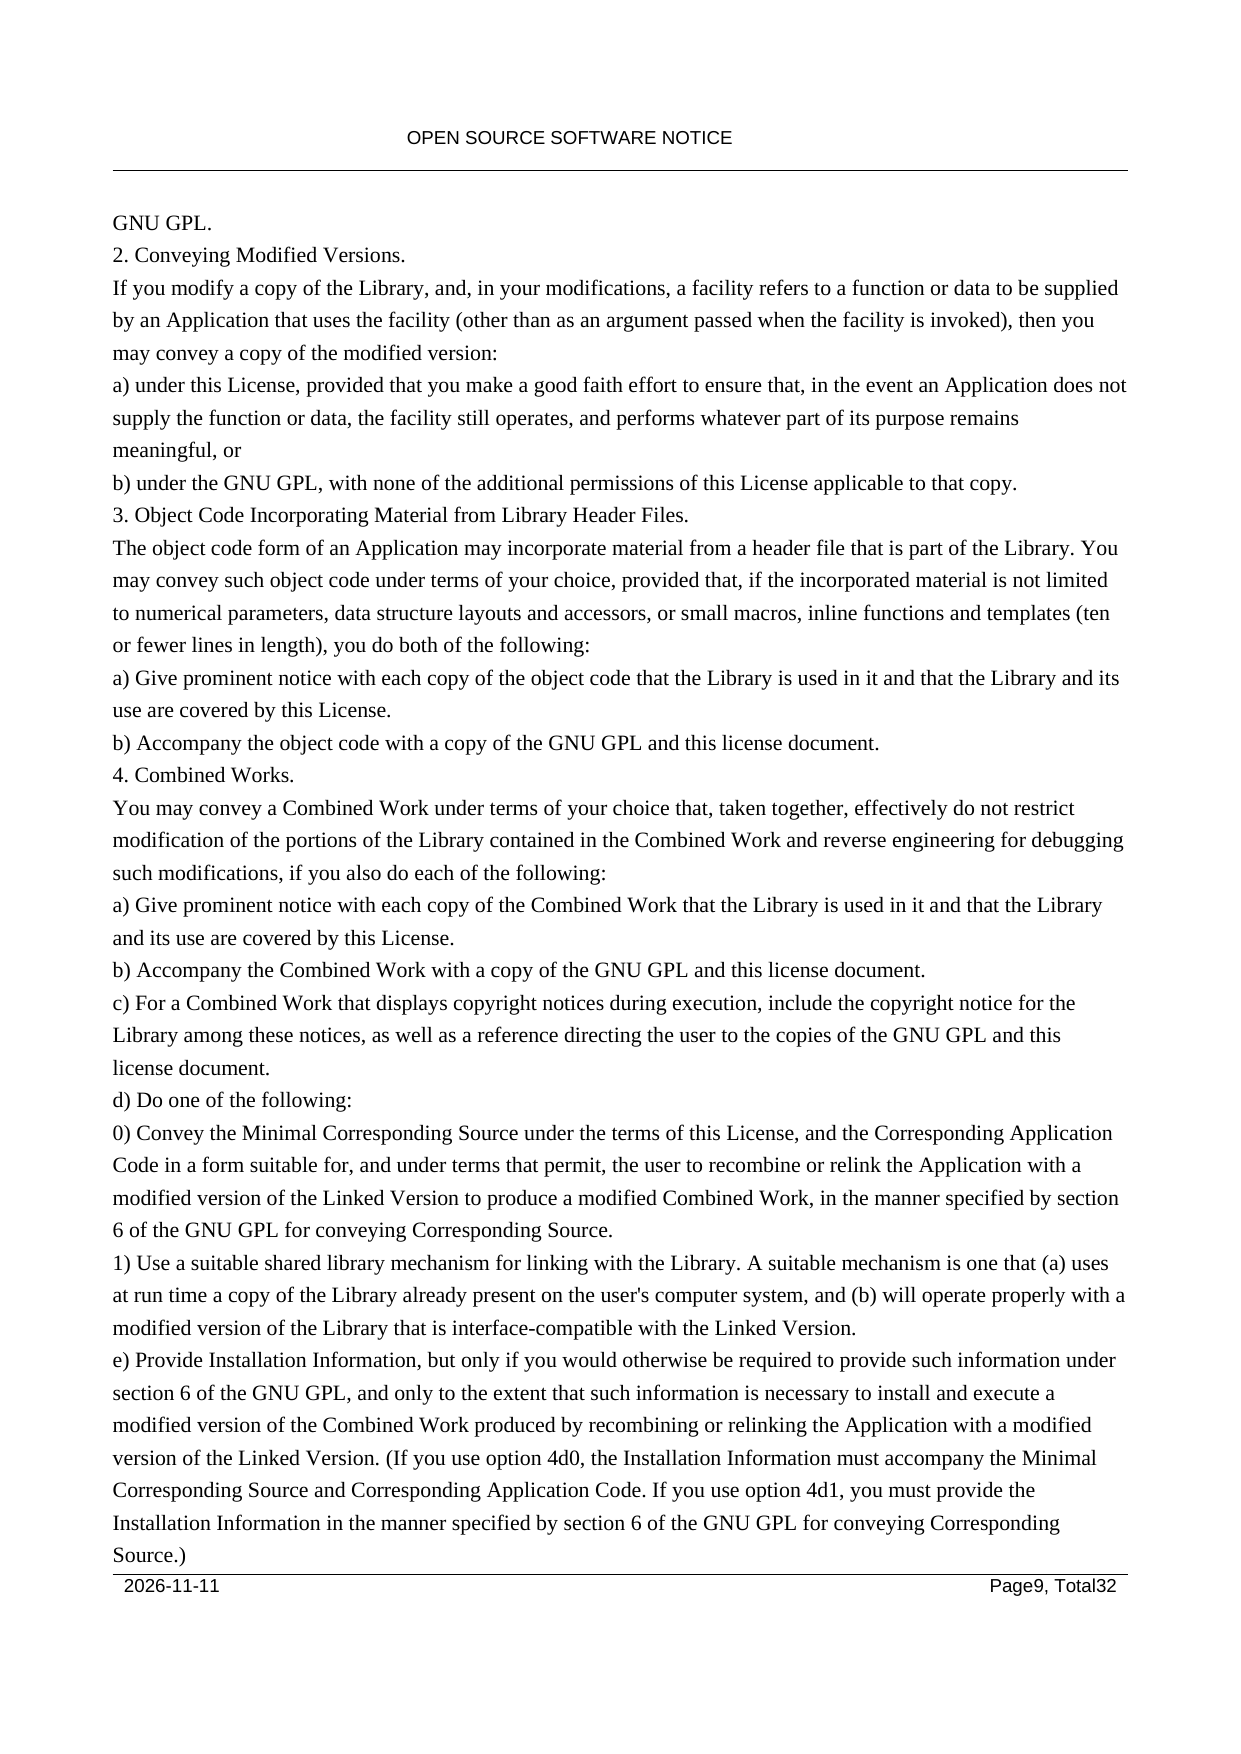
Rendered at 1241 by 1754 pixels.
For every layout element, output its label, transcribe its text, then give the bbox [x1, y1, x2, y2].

text c) For a Combined Work that displays copyright notices during execution, include the copyright notice for the Library among these notices, as well as a reference directing the user to the copies of the GNU GPL and this license document. [112, 986, 1128, 1084]
text 0) Convey the Minimal Corresponding Source under the terms of this License, and the Corresponding Application Code in a form suitable for, and under terms that permit, the user to recombine or relink the Application with a modified version of the Linked Version to produce a modified Combined Work, in the manner specified by section 6 of the GNU GPL for conveying Corresponding Source. [112, 1116, 1128, 1246]
text 4. Combined Works. [112, 759, 1128, 791]
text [112, 206, 1128, 239]
text a) Give prominent notice with each copy of the Combined Work that the Library is used in it and that the Library and its use are covered by this License. [112, 889, 1128, 954]
text b) Accompany the Combined Work with a copy of the GNU GPL and this license document. [112, 954, 1128, 986]
text a) Give prominent notice with each copy of the object code that the Library is used in it and that the Library and its use are covered by this License. [112, 661, 1128, 726]
text a) under this License, provided that you make a good faith effort to ensure that, in the event an Application does not supply the function or data, the facility still operates, and performs whatever part of its purpose remains meaningful, or [112, 369, 1128, 466]
text 3. Object Code Incorporating Material from Library Header Files. [112, 499, 1128, 531]
text 1) Use a suitable shared library mechanism for linking with the Library. A suitable mechanism is one that (a) uses at run time a copy of the Library already present on the user's computer system, and (b) will operate properly with a modified version of the Library that is interface-compatible with the Linked Version. [112, 1246, 1128, 1344]
text d) Do one of the following: [112, 1084, 1128, 1116]
text 2. Conveying Modified Versions. [112, 239, 1128, 271]
text The object code form of an Application may incorporate material from a header file that is part of the Library. You may convey such object code under terms of your choice, provided that, if the incorporated material is not limited to numerical parameters, data structure layouts and accessors, or small macros, inline functions and templates (ten or fewer lines in length), you do both of the following: [112, 531, 1128, 661]
text e) Provide Installation Information, but only if you would otherwise be required to provide such information under section 6 of the GNU GPL, and only to the extent that such information is necessary to install and execute a modified version of the Combined Work produced by recombining or relinking the Application with a modified version of the Linked Version. (If you use option 4d0, the Installation Information must accompany the Minimal Corresponding Source and Corresponding Application Code. If you use option 4d1, you must provide the Installation Information in the manner specified by section 6 of the GNU GPL for conveying Corresponding Source.) [112, 1344, 1128, 1571]
text If you modify a copy of the Library, and, in your modifications, a facility refers to a function or data to be supplied by an Application that uses the facility (other than as an argument passed when the facility is invoked), then you may convey a copy of the modified version: [112, 271, 1128, 369]
text You may convey a Combined Work under terms of your choice that, taken together, effectively do not restrict modification of the portions of the Library contained in the Combined Work and reverse engineering for debugging such modifications, if you also do each of the following: [112, 791, 1128, 889]
text b) Accompany the object code with a copy of the GNU GPL and this license document. [112, 726, 1128, 759]
text b) under the GNU GPL, with none of the additional permissions of this License applicable to that copy. [112, 466, 1128, 499]
